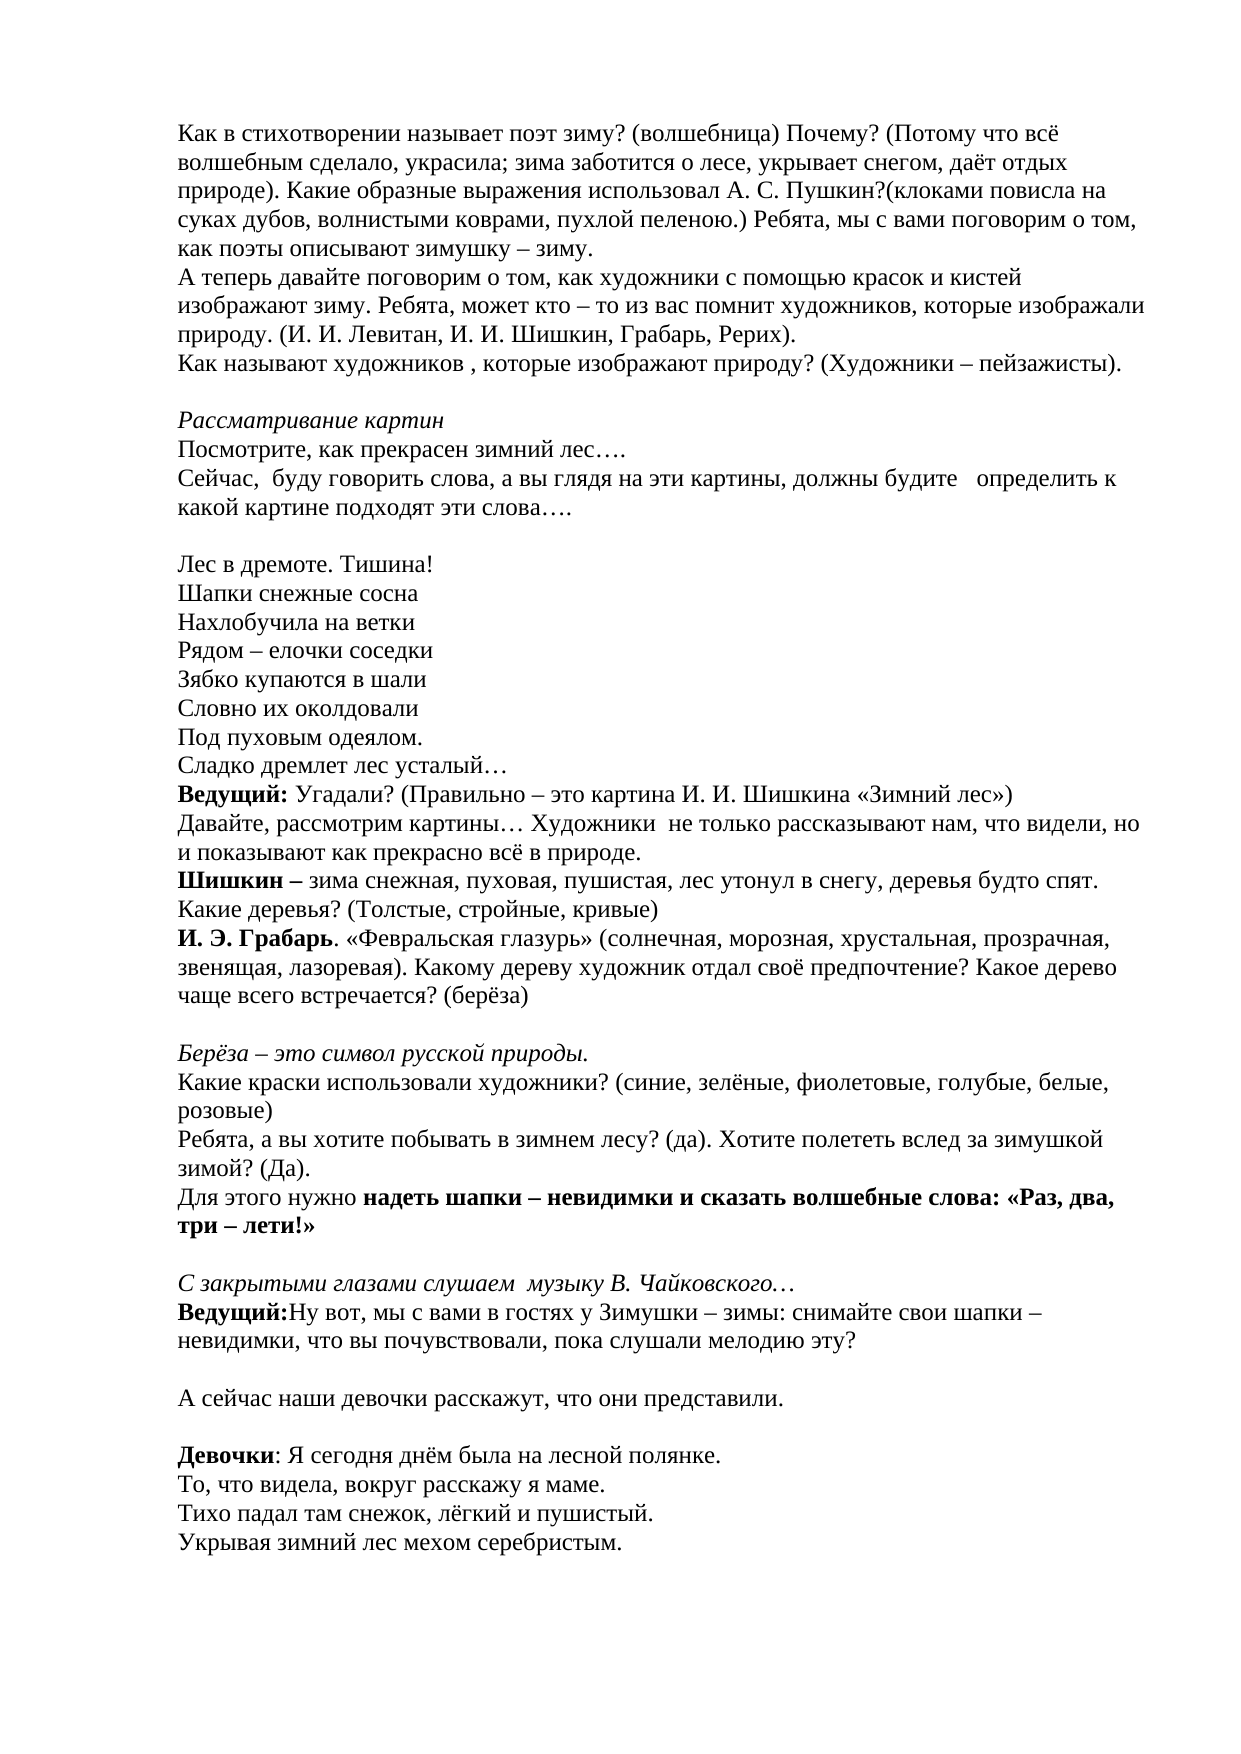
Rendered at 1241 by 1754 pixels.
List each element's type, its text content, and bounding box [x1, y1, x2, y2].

text Шапки снежные сосна [177, 578, 1152, 607]
text То, что видела, вокруг расскажу я маме. [177, 1469, 1152, 1498]
text С закрытыми глазами слушаем музыку В. Чайковского… [177, 1268, 1152, 1297]
text И. Э. Грабарь. «Февральская глазурь» (солнечная, морозная, хрустальная, прозрачная, звенящая, лазоревая). Какому дереву художник отдал своё предпочтение? Какое дерево чаще всего встречается? (берёза) [177, 923, 1152, 1009]
text Какие краски использовали художники? (синие, зелёные, фиолетовые, голубые, белые, розовые) [177, 1067, 1152, 1124]
text Под пуховым одеялом. [177, 722, 1152, 751]
text Укрывая зимний лес мехом серебристым. [177, 1527, 1152, 1556]
text Рядом – елочки соседки [177, 636, 1152, 664]
text Ведущий: Угадали? (Правильно – это картина И. И. Шишкина «Зимний лес») [177, 779, 1152, 808]
text А теперь давайте поговорим о том, как художники с помощью красок и кистей изображают зиму. Ребята, может кто – то из вас помнит художников, которые изображали природу. (И. И. Левитан, И. И. Шишкин, Грабарь, Рерих). [177, 262, 1152, 348]
text Как в стихотворении называет поэт зиму? (волшебница) Почему? (Потому что всё волшебным сделало, украсила; зима заботится о лесе, укрывает снегом, даёт отдых природе). Какие образные выражения использовал А. С. Пушкин?(клоками повисла на суках дубов, волнистыми коврами, пухлой пеленою.) Ребята, мы с вами поговорим о том, как поэты описывают зимушку – зиму. [177, 118, 1152, 262]
text Рассматривание картин [177, 406, 1152, 434]
text Тихо падал там снежок, лёгкий и пушистый. [177, 1498, 1152, 1527]
text Ведущий:Ну вот, мы с вами в гостях у Зимушки – зимы: снимайте свои шапки – невидимки, что вы почувствовали, пока слушали мелодию эту? [177, 1297, 1152, 1354]
text Ребята, а вы хотите побывать в зимнем лесу? (да). Хотите полететь вслед за зимушкой зимой? (Да). [177, 1124, 1152, 1182]
text Сейчас, буду говорить слова, а вы глядя на эти картины, должны будите определить к какой картине подходят эти слова…. [177, 463, 1152, 521]
text Зябко купаются в шали [177, 664, 1152, 693]
text Сладко дремлет лес усталый… [177, 751, 1152, 779]
text Лес в дремоте. Тишина! [177, 549, 1152, 578]
text Нахлобучила на ветки [177, 607, 1152, 636]
text Какие деревья? (Толстые, стройные, кривые) [177, 894, 1152, 923]
text Шишкин – зима снежная, пуховая, пушистая, лес утонул в снегу, деревья будто спят. [177, 866, 1152, 894]
text Посмотрите, как прекрасен зимний лес…. [177, 434, 1152, 463]
text Как называют художников , которые изображают природу? (Художники – пейзажисты). [177, 348, 1152, 377]
text Берёза – это символ русской природы. [177, 1038, 1152, 1067]
text А сейчас наши девочки расскажут, что они представили. [177, 1383, 1152, 1412]
text Словно их околдовали [177, 693, 1152, 722]
text Девочки: Я сегодня днём была на лесной полянке. [177, 1441, 1152, 1469]
text Давайте, рассмотрим картины… Художники не только рассказывают нам, что видели, но и показывают как прекрасно всё в природе. [177, 808, 1152, 866]
text Для этого нужно надеть шапки – невидимки и сказать волшебные слова: «Раз, два, три – лети!» [177, 1182, 1152, 1239]
